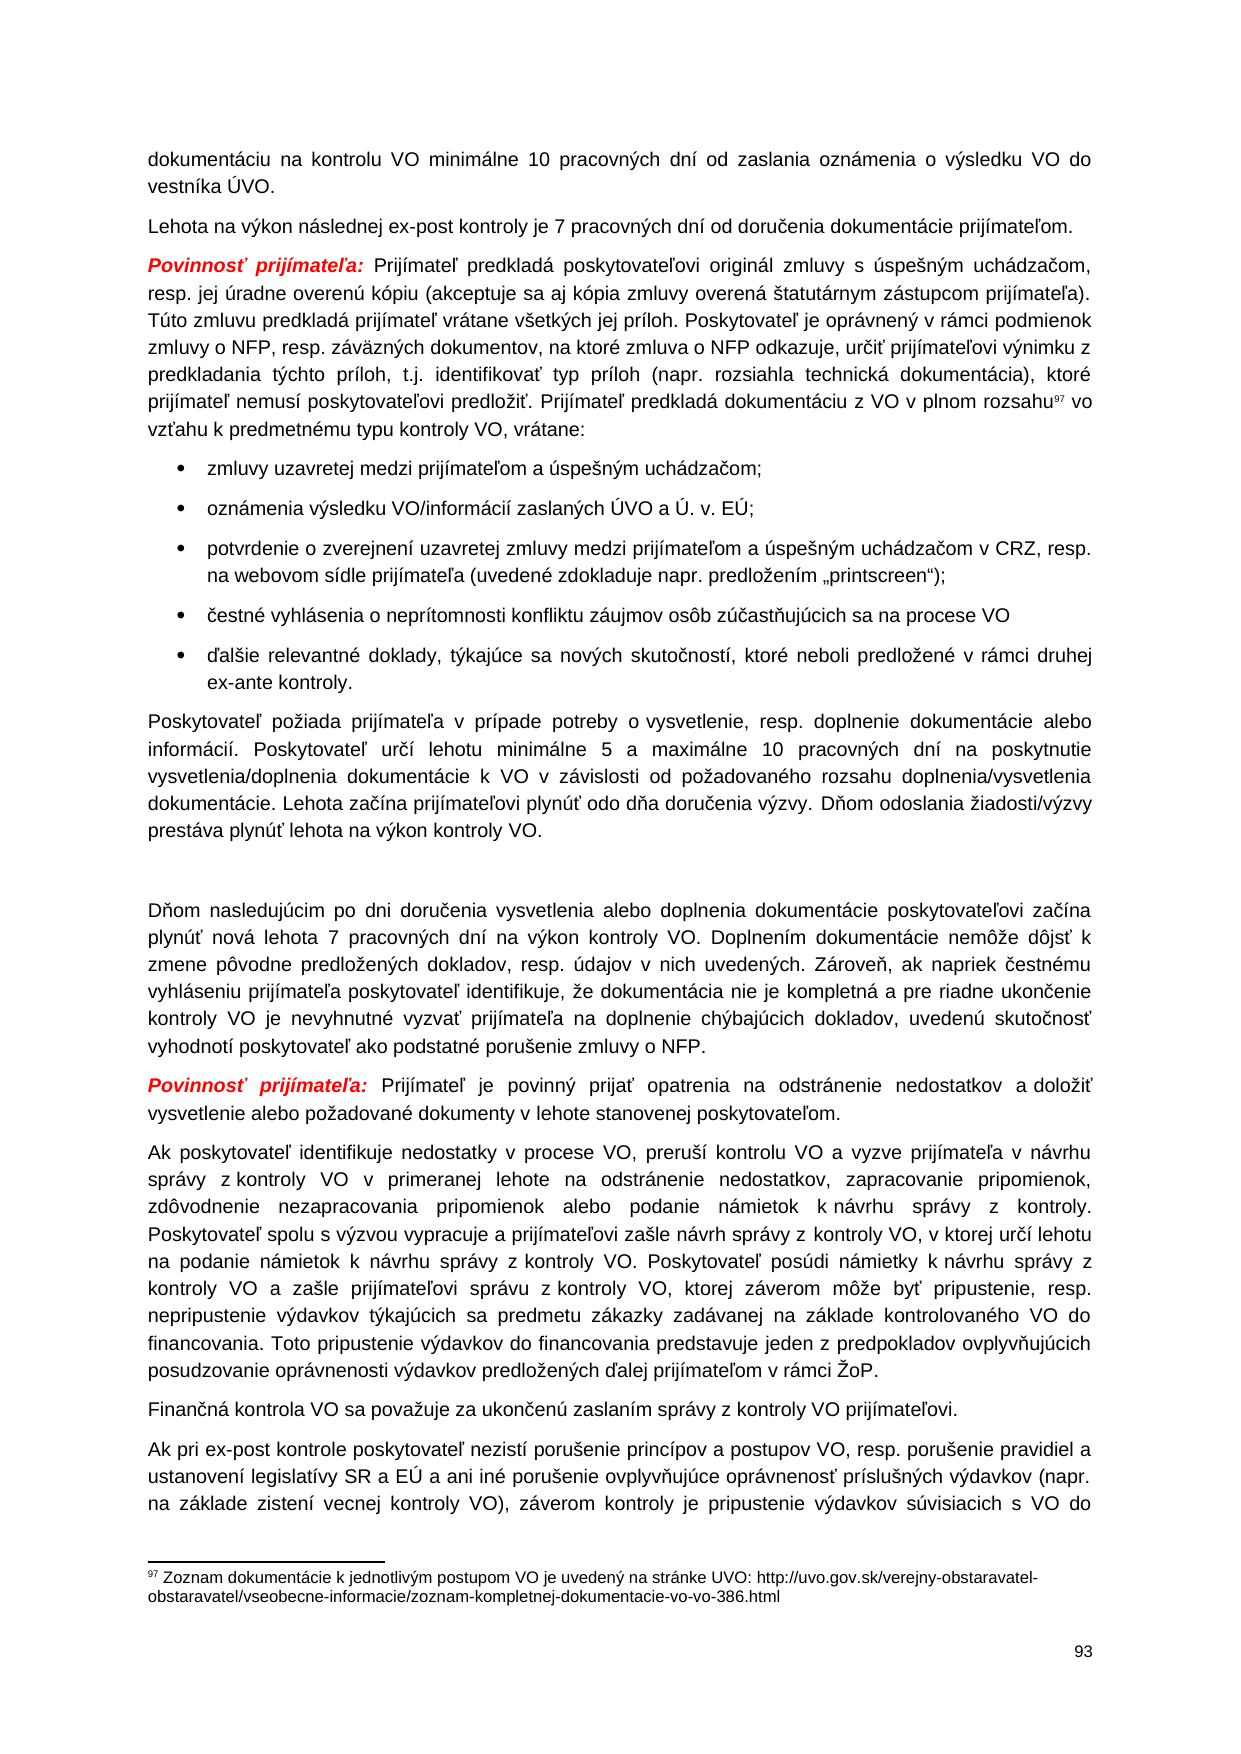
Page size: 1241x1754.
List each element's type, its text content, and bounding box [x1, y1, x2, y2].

list potvrdenie o zverejnení uzavretej zmluvy medzi prijímateľom a úspešným uchádzačom v CRZ, resp. na webovom sídle prijímateľa (uvedené zdokladuje napr. predložením „printscreen“); [177, 537, 1092, 587]
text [148, 1438, 1092, 1515]
list ďalšie relevantné doklady, týkajúce sa nových skutočností, ktoré neboli predložené v rámci druhej ex-ante kontroly. [177, 643, 1092, 693]
text Lehota na výkon následnej ex-post kontroly je 7 pracovných dní od doručenia dokumentácie prijímateľom. [148, 214, 1092, 237]
list čestné vyhlásenia o neprítomnosti konfliktu záujmov osôb zúčastňujúcich sa na procese VO [177, 604, 1092, 626]
list oznámenia výsledku VO/informácií zaslaných ÚVO a Ú. v. EÚ; [177, 497, 1092, 520]
text Dňom nasledujúcim po dni doručenia vysvetlenia alebo doplnenia dokumentácie poskytovateľovi začína plynúť nová lehota 7 pracovných dní na výkon kontroly VO. Doplnením dokumentácie nemôže dôjsť k zmene pôvodne predložených dokladov, resp. údajov v nich uvedených. Zároveň, ak napriek čestnému vyhláseniu prijímateľa poskytovateľ identifikuje, že dokumentácia nie je kompletná a pre riadne ukončenie kontroly VO je nevyhnutné vyzvať prijímateľa na doplnenie chýbajúcich dokladov, uvedenú skutočnosť vyhodnotí poskytovateľ ako podstatné porušenie zmluvy o NFP. [148, 898, 1092, 1057]
text Povinnosť prijímateľa: Prijímateľ je povinný prijať opatrenia na odstránenie nedostatkov a doložiť vysvetlenie alebo požadované dokumenty v lehote stanovenej poskytovateľom. [148, 1074, 1092, 1124]
text Finančná kontrola VO sa považuje za ukončenú zaslaním správy z kontroly VO prijímateľovi. [148, 1398, 1092, 1421]
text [148, 148, 1092, 198]
text Povinnosť prijímateľa: Prijímateľ predkladá poskytovateľovi originál zmluvy s úspešným uchádzačom, resp. jej úradne overenú kópiu (akceptuje sa aj kópia zmluvy overená štatutárnym zástupcom prijímateľa). Túto zmluvu predkladá prijímateľ vrátane všetkých jej príloh. Poskytovateľ je oprávnený v rámci podmienok zmluvy o NFP, resp. záväzných dokumentov, na ktoré zmluva o NFP odkazuje, určiť prijímateľovi výnimku z predkladania týchto príloh, t.j. identifikovať typ príloh (napr. rozsiahla technická dokumentácia), ktoré prijímateľ nemusí poskytovateľovi predložiť. Prijímateľ predkladá dokumentáciu z VO v plnom rozsahu vo vzťahu k predmetnému typu kontroly VO, vrátane: [148, 254, 1092, 440]
text Ak poskytovateľ identifikuje nedostatky v procese VO, preruší kontrolu VO a vyzve prijímateľa v návrhu správy z kontroly VO v primeranej lehote na odstránenie nedostatkov, zapracovanie pripomienok, zdôvodnenie nezapracovania pripomienok alebo podanie námietok k návrhu správy z kontroly. Poskytovateľ spolu s výzvou vypracuje a prijímateľovi zašle návrh správy z kontroly VO, v ktorej určí lehotu na podanie námietok k návrhu správy z kontroly VO. Poskytovateľ posúdi námietky k návrhu správy z kontroly VO a zašle prijímateľovi správu z kontroly VO, ktorej záverom môže byť pripustenie, resp. nepripustenie výdavkov týkajúcich sa predmetu zákazky zadávanej na základe kontrolovaného VO do financovania. Toto pripustenie výdavkov do financovania predstavuje jeden z predpokladov ovplyvňujúcich posudzovanie oprávnenosti výdavkov predložených ďalej prijímateľom v rámci ŽoP. [148, 1141, 1092, 1381]
text Poskytovateľ požiada prijímateľa v prípade potreby o vysvetlenie, resp. doplnenie dokumentácie alebo informácií. Poskytovateľ určí lehotu minimálne 5 a maximálne 10 pracovných dní na poskytnutie vysvetlenia/doplnenia dokumentácie k VO v závislosti od požadovaného rozsahu doplnenia/vysvetlenia dokumentácie. Lehota začína prijímateľovi plynúť odo dňa doručenia výzvy. Dňom odoslania žiadosti/výzvy prestáva plynúť lehota na výkon kontroly VO. [148, 710, 1092, 842]
list zmluvy uzavretej medzi prijímateľom a úspešným uchádzačom; [177, 457, 1092, 480]
